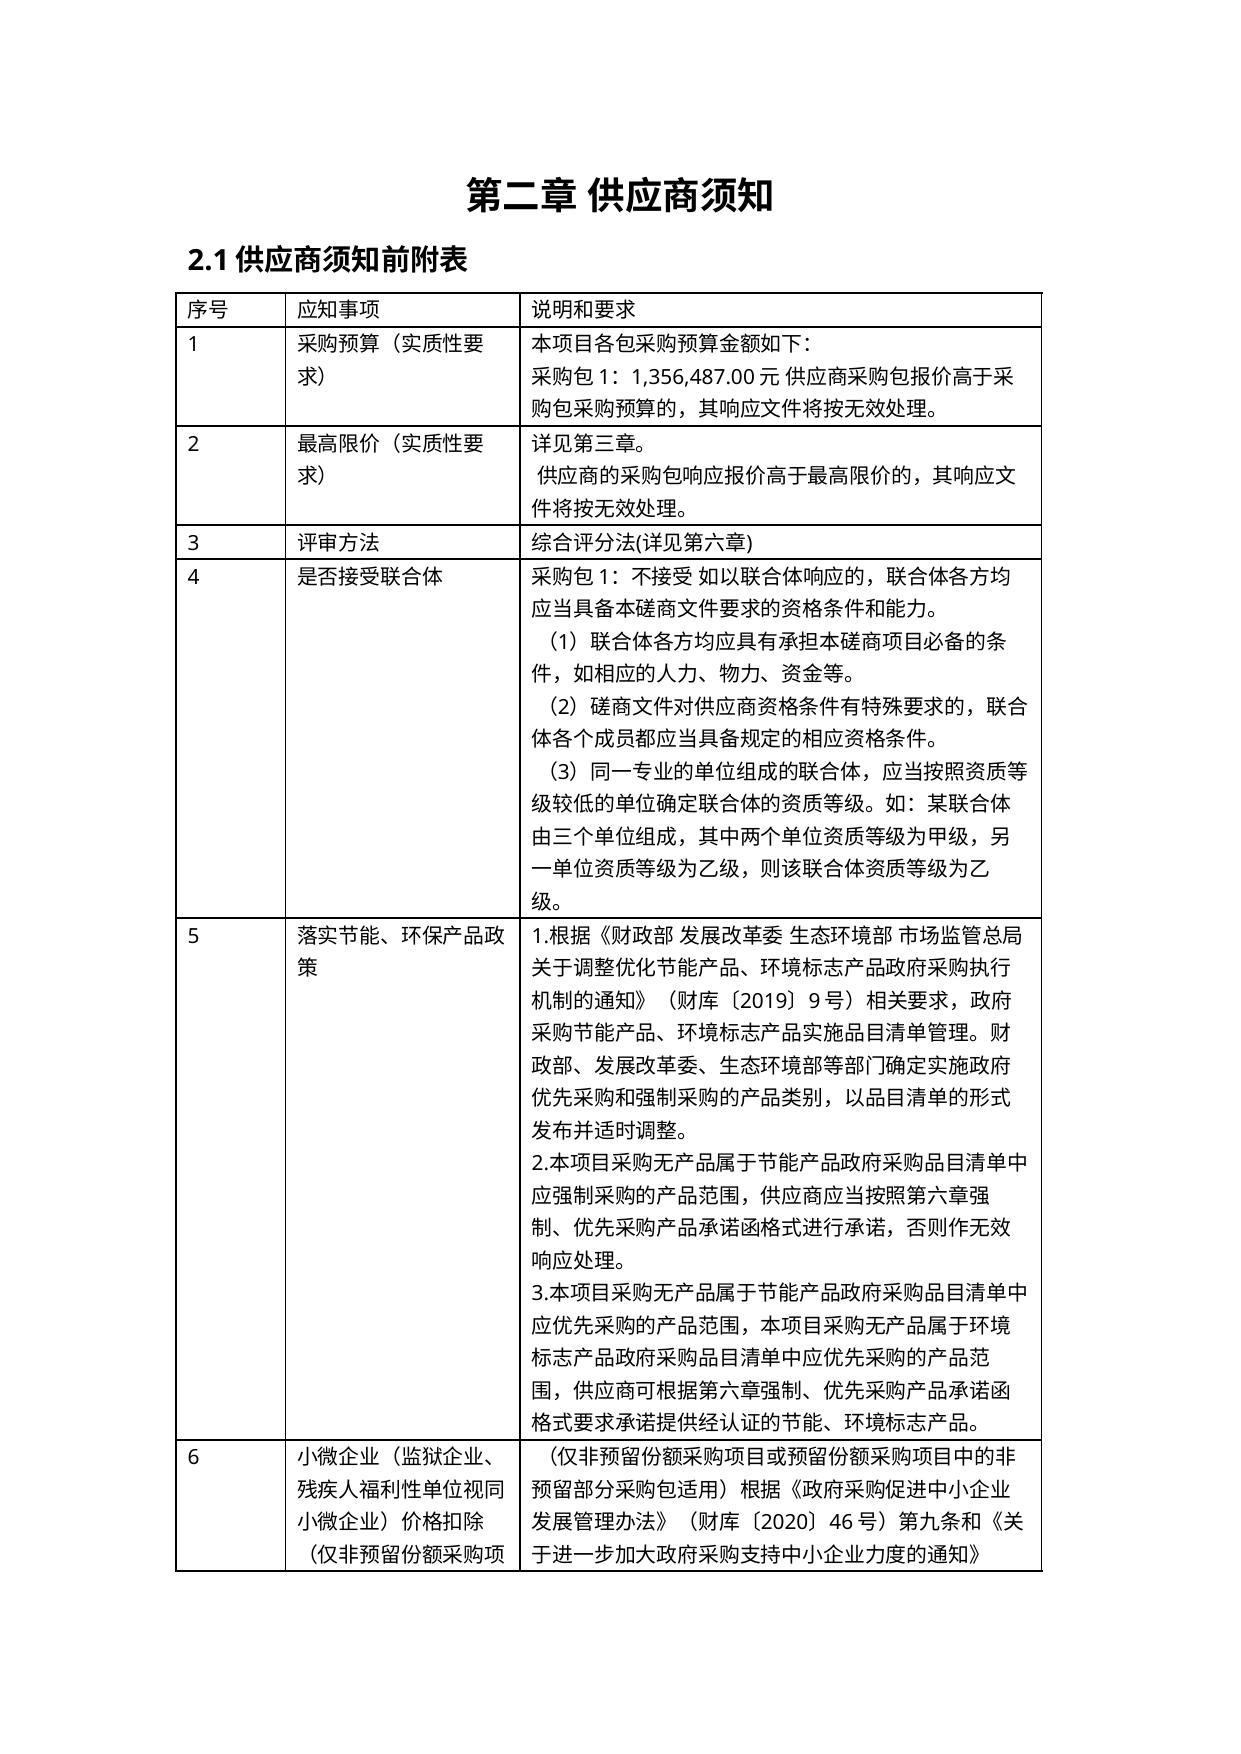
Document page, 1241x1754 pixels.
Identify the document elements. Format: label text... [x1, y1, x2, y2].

table_cell 采购预算（实质性要求） [286, 328, 519, 425]
table_cell 3 [177, 526, 285, 558]
table_cell 1.根据《财政部 发展改革委 生态环境部 市场监管总局关于调整优化节能产品、环境标志产品政府采购执行机制的通知》（财库〔2019〕9号）相关要求，政府采购节能产品、环境标志产品实施品目清单管理。财政部、发展改革委、生态环境部等部门确定实施政府优先采购和强制采购的产品类别，以品目清单的形式发布并适时调整。 2.本项目采购无产品属于节能产品政府采购品目清单中应强制采购的产品范围，供应商应当按照第六章强制、优先采购产品承诺函格式进行承诺，否则作无效响应处理。 3.本项目采购无产品属于节能产品政府采购品目清单中应优先采购的产品范围，本项目采购无产品属于环境标志产品政府采购品目清单中应优先采购的产品范围，供应商可根据第六章强制、优先采购产品承诺函格式要求承诺提供经认证的节能、环境标志产品。 [521, 919, 1041, 1439]
table_cell 6 [177, 1441, 285, 1570]
table_cell 是否接受联合体 [286, 560, 519, 917]
table_header 说明和要求 [521, 294, 1041, 326]
table_header 应知事项 [286, 294, 519, 326]
table_cell 最高限价（实质性要求） [286, 427, 519, 524]
table_cell 本项目各包采购预算金额如下： 采购包1：1,356,487.00元 供应商采购包报价高于采购包采购预算的，其响应文件将按无效处理。 [521, 328, 1041, 425]
table_cell 2 [177, 427, 285, 524]
table_cell 综合评分法(详见第六章) [521, 526, 1041, 558]
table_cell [286, 1441, 519, 1570]
text 2.1供应商须知前附表 [187, 227, 1053, 292]
table_cell 评审方法 [286, 526, 519, 558]
table_cell 5 [177, 919, 285, 1439]
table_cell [521, 1441, 1041, 1570]
table_header 序号 [177, 294, 285, 326]
text 第二章 供应商须知 [187, 162, 1053, 227]
table_cell 详见第三章。 供应商的采购包响应报价高于最高限价的，其响应文件将按无效处理。 [521, 427, 1041, 524]
table_cell 采购包1：不接受 如以联合体响应的，联合体各方均应当具备本磋商文件要求的资格条件和能力。 （1）联合体各方均应具有承担本磋商项目必备的条件，如相应的人力、物力、资金等。 （2）磋商文件对供应商资格条件有特殊要求的，联合体各个成员都应当具备规定的相应资格条件。 （3）同一专业的单位组成的联合体，应当按照资质等级较低的单位确定联合体的资质等级。如：某联合体由三个单位组成，其中两个单位资质等级为甲级，另一单位资质等级为乙级，则该联合体资质等级为乙级。 [521, 560, 1041, 917]
table_cell 1 [177, 328, 285, 425]
table_cell 落实节能、环保产品政策 [286, 919, 519, 1439]
table_cell 4 [177, 560, 285, 917]
